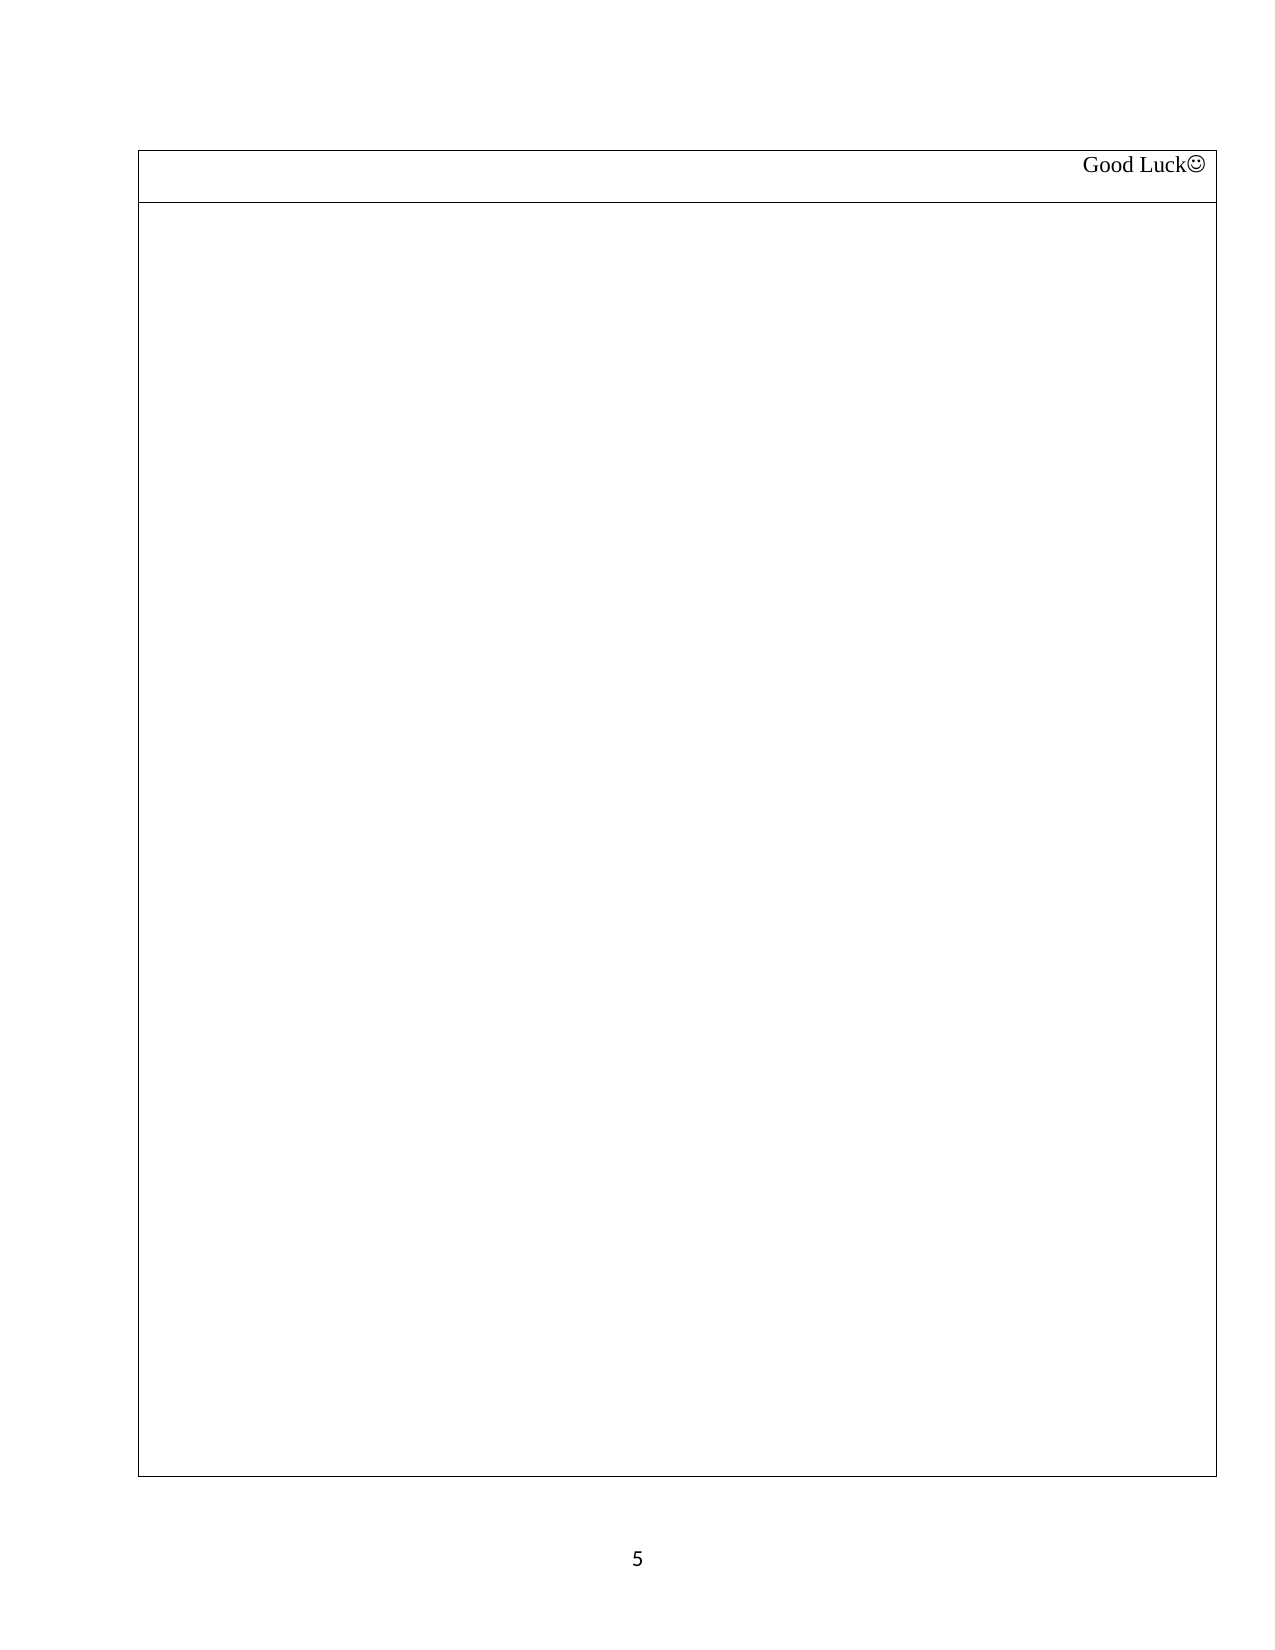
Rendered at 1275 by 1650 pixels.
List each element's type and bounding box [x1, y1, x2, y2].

table_cell [139, 151, 1216, 202]
table_cell [139, 203, 1216, 1476]
